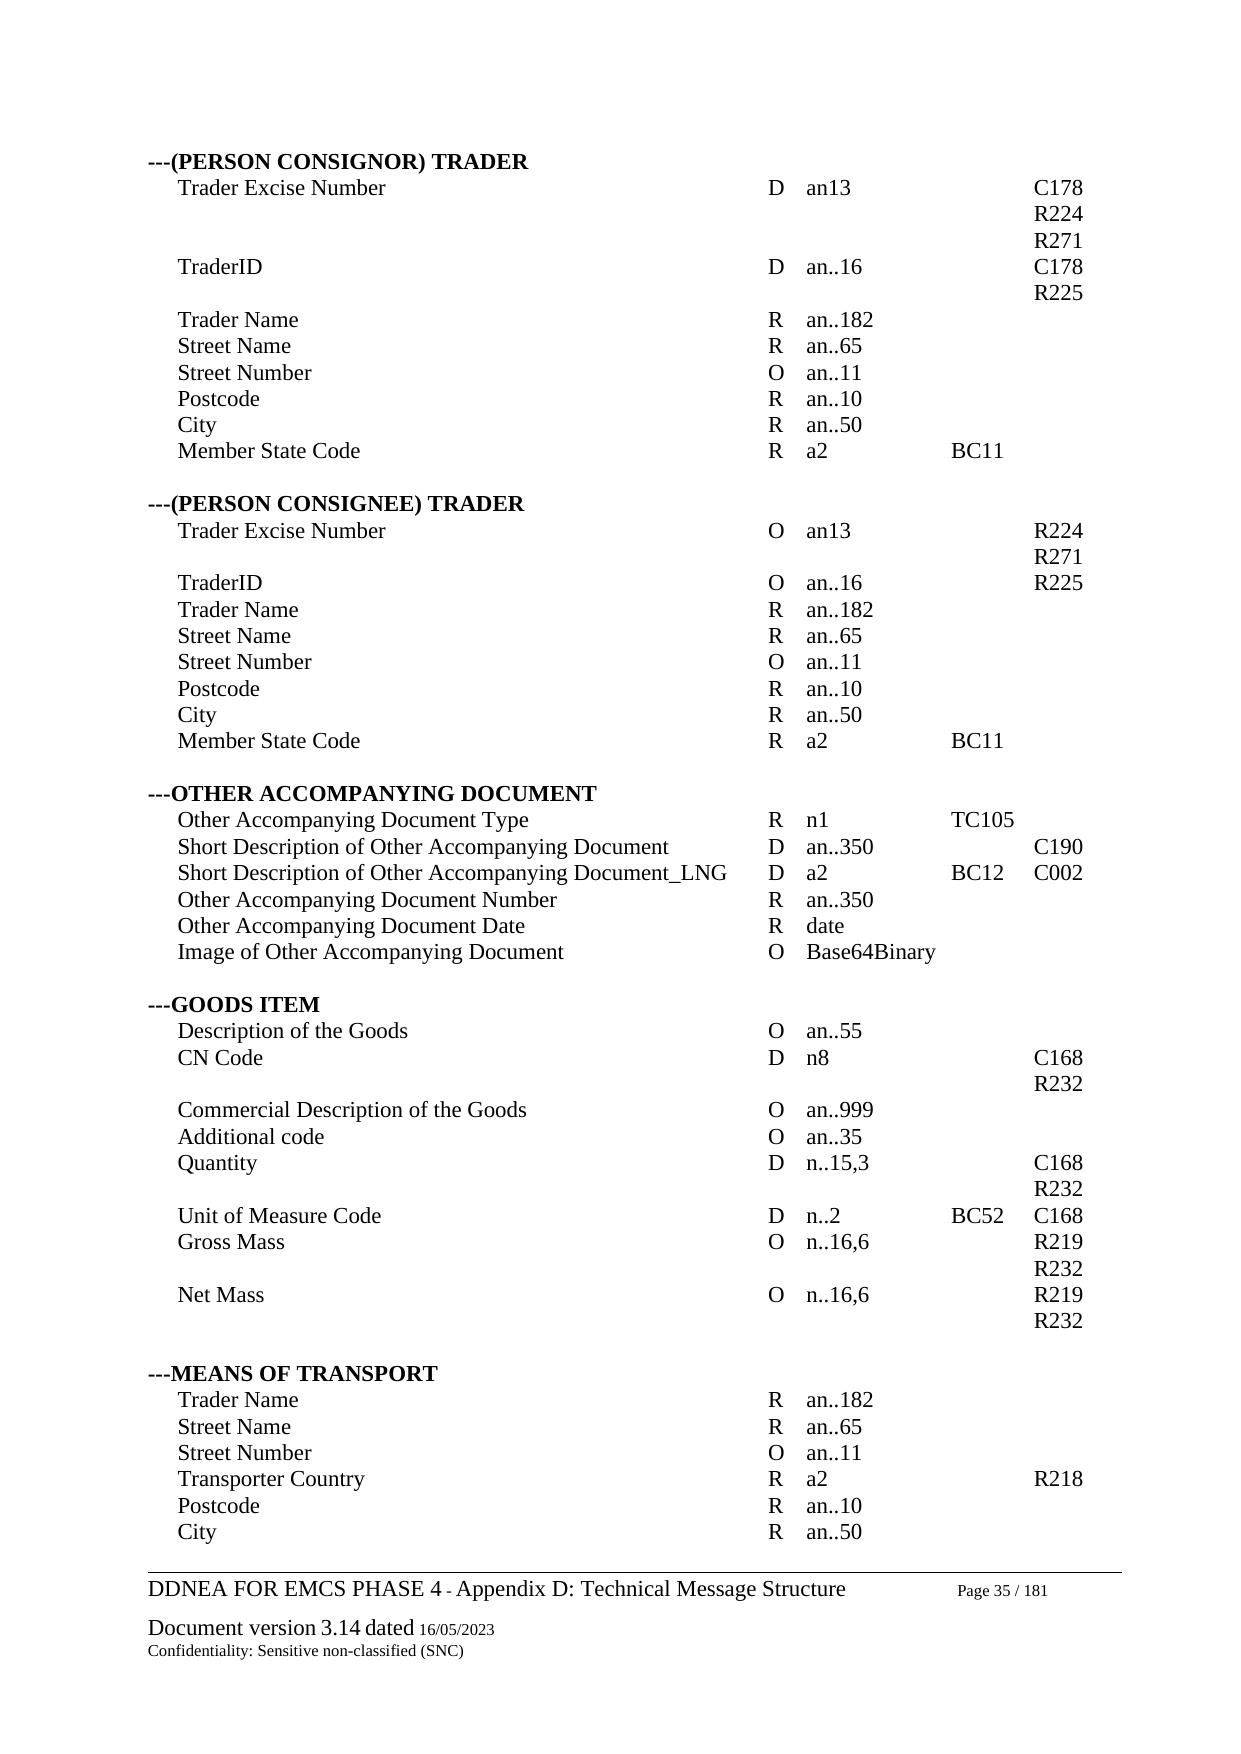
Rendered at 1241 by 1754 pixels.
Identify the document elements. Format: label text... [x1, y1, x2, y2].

text Member State Code R a2 BC11 [148, 727, 1122, 754]
text Quantity D n..15,3 C168 [148, 1149, 1122, 1176]
text Commercial Description of the Goods O an..999 [148, 1096, 1122, 1123]
text Unit of Measure Code D n..2 BC52 C168 [148, 1202, 1122, 1228]
text Street Number O an..11 [148, 358, 1122, 385]
text Other Accompanying Document Number R an..350 [148, 886, 1122, 912]
text Trader Excise Number O an13 R224 [148, 517, 1122, 543]
text Postcode R an..10 [148, 385, 1122, 411]
text City R an..50 [148, 411, 1122, 438]
text Street Number O an..11 [148, 648, 1122, 675]
text CN Code D n8 C168 [148, 1044, 1122, 1070]
text R232 [148, 1254, 1122, 1281]
text R224 [148, 200, 1122, 227]
text Image of Other Accompanying Document O Base64Binary [148, 938, 1122, 965]
text Net Mass O n..16,6 R219 [148, 1281, 1122, 1307]
text ---GOODS ITEM [148, 991, 1122, 1017]
text City R an..50 [148, 701, 1122, 727]
text TraderID O an..16 R225 [148, 569, 1122, 596]
text ---(PERSON CONSIGNEE) TRADER [148, 490, 1122, 517]
text Gross Mass O n..16,6 R219 [148, 1228, 1122, 1254]
text Street Number O an..11 [148, 1439, 1122, 1465]
text R271 [148, 543, 1122, 569]
text Other Accompanying Document Type R n1 TC105 [148, 807, 1122, 833]
text R232 [148, 1176, 1122, 1202]
text TraderID D an..16 C178 [148, 253, 1122, 279]
text Transporter Country R a2 R218 [148, 1465, 1122, 1492]
text Member State Code R a2 BC11 [148, 438, 1122, 464]
text R225 [148, 279, 1122, 306]
text Additional code O an..35 [148, 1123, 1122, 1149]
text ---(PERSON CONSIGNOR) TRADER [148, 148, 1122, 174]
text ---MEANS OF TRANSPORT [148, 1360, 1122, 1386]
text Trader Excise Number D an13 C178 [148, 174, 1122, 200]
text Trader Name R an..182 [148, 596, 1122, 622]
text Postcode R an..10 [148, 675, 1122, 701]
text Street Name R an..65 [148, 1413, 1122, 1439]
text City R an..50 [148, 1518, 1122, 1544]
text Other Accompanying Document Date R date [148, 912, 1122, 938]
text R232 [148, 1307, 1122, 1334]
text Street Name R an..65 [148, 622, 1122, 648]
text Description of the Goods O an..55 [148, 1017, 1122, 1044]
text R232 [148, 1070, 1122, 1096]
text Postcode R an..10 [148, 1492, 1122, 1518]
text Short Description of Other Accompanying Document D an..350 C190 [148, 833, 1122, 859]
text Street Name R an..65 [148, 332, 1122, 358]
text ---OTHER ACCOMPANYING DOCUMENT [148, 780, 1122, 807]
text Short Description of Other Accompanying Document_LNG D a2 BC12 C002 [148, 859, 1122, 886]
text R271 [148, 227, 1122, 253]
text Trader Name R an..182 [148, 306, 1122, 332]
text Trader Name R an..182 [148, 1386, 1122, 1413]
